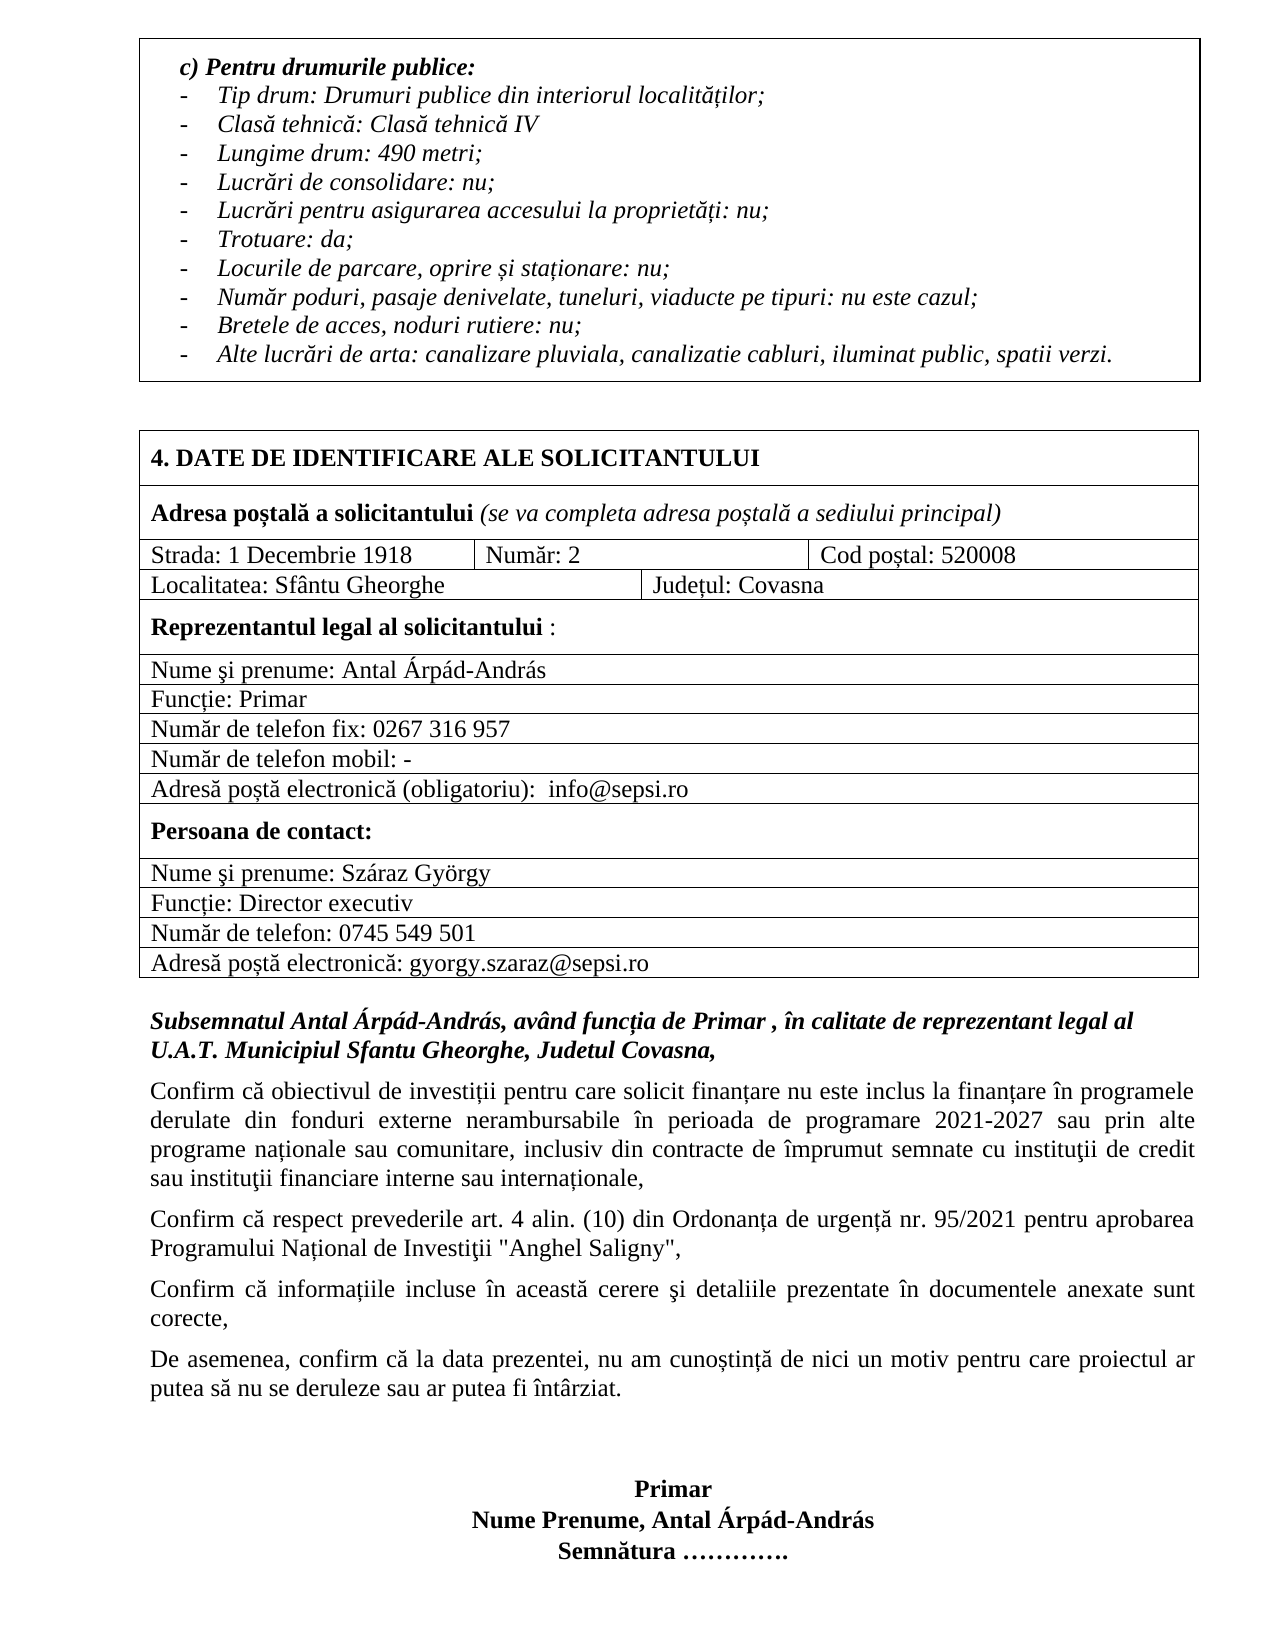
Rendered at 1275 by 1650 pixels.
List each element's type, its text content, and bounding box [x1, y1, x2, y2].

table_cell Persoana de contact: [140, 804, 1198, 857]
text Semnătura …………. [150, 1536, 1196, 1564]
table_cell Localitatea: Sfântu Gheorghe [140, 570, 641, 599]
text Confirm că informațiile incluse în această cerere şi detaliile prezentate în documentele anexate sunt corecte, [150, 1274, 1196, 1331]
table_cell Adresă poștă electronică: gyorgy.szaraz@sepsi.ro [140, 948, 1198, 977]
table_cell Nume şi prenume: Száraz György [140, 859, 1198, 887]
text Primar [150, 1474, 1196, 1502]
table_cell Număr de telefon fix: 0267 316 957 [140, 714, 1198, 743]
table_cell Funcție: Primar [140, 685, 1198, 713]
table_cell Cod poștal: 520008 [809, 540, 1198, 569]
table_cell Număr de telefon: 0745 549 501 [140, 918, 1198, 947]
table_cell Adresa poștală a solicitantului (se va completa adresa poștală a sediului principal) [140, 486, 1198, 539]
table_cell Adresă poștă electronică (obligatoriu): info@sepsi.ro [140, 774, 1198, 803]
table_cell Județul: Covasna [642, 570, 1198, 599]
text De asemenea, confirm că la data prezentei, nu am cunoștință de nici un motiv pentru care proiectul ar putea să nu se deruleze sau ar putea fi întârziat. [150, 1344, 1196, 1401]
table_cell Număr de telefon mobil: - [140, 744, 1198, 773]
table_cell Reprezentantul legal al solicitantului : [140, 600, 1198, 654]
table_cell Nume şi prenume: Antal Árpád-András [140, 655, 1198, 683]
text Nume Prenume, Antal Árpád-András [150, 1505, 1196, 1533]
table_header 4. DATE DE IDENTIFICARE ALE SOLICITANTULUI [140, 431, 1198, 484]
table_cell Funcție: Director executiv [140, 888, 1198, 917]
table_cell Număr: 2 [475, 540, 808, 569]
table_cell Strada: 1 Decembrie 1918 [140, 540, 474, 569]
text Confirm că respect prevederile art. 4 alin. (10) din Ordonanța de urgență nr. 95/2021 pentru aprobarea Programului Național de Investiţii "Anghel Saligny", [150, 1204, 1196, 1261]
table_cell c) Pentru drumurile publice: Tip drum: Drumuri publice din interiorul localităților; Clasă tehnică: Clasă tehnică IV Lungime drum: 490 metri; Lucrări de consolidare: nu; Lucrări pentru asigurarea accesului la proprietăți: nu; Trotuare: da; Locurile de parcare, oprire și staționare: nu; Număr poduri, pasaje denivelate, tuneluri, viaducte pe tipuri: nu este cazul; Bretele de acces, noduri rutiere: nu; Alte lucrări de arta: canalizare pluviala, canalizatie cabluri, iluminat public, spatii verzi. [140, 39, 1199, 381]
text Confirm că obiectivul de investiții pentru care solicit finanțare nu este inclus la finanțare în programele derulate din fonduri externe nerambursabile în perioada de programare 2021-2027 sau prin alte programe naționale sau comunitare, inclusiv din contracte de împrumut semnate cu instituţii de credit sau instituţii financiare interne sau internaționale, [150, 1076, 1196, 1191]
text Subsemnatul Antal Árpád-András, având funcția de Primar , în calitate de reprezentant legal al U.A.T. Municipiul Sfantu Gheorghe, Judetul Covasna, [150, 1006, 1196, 1064]
